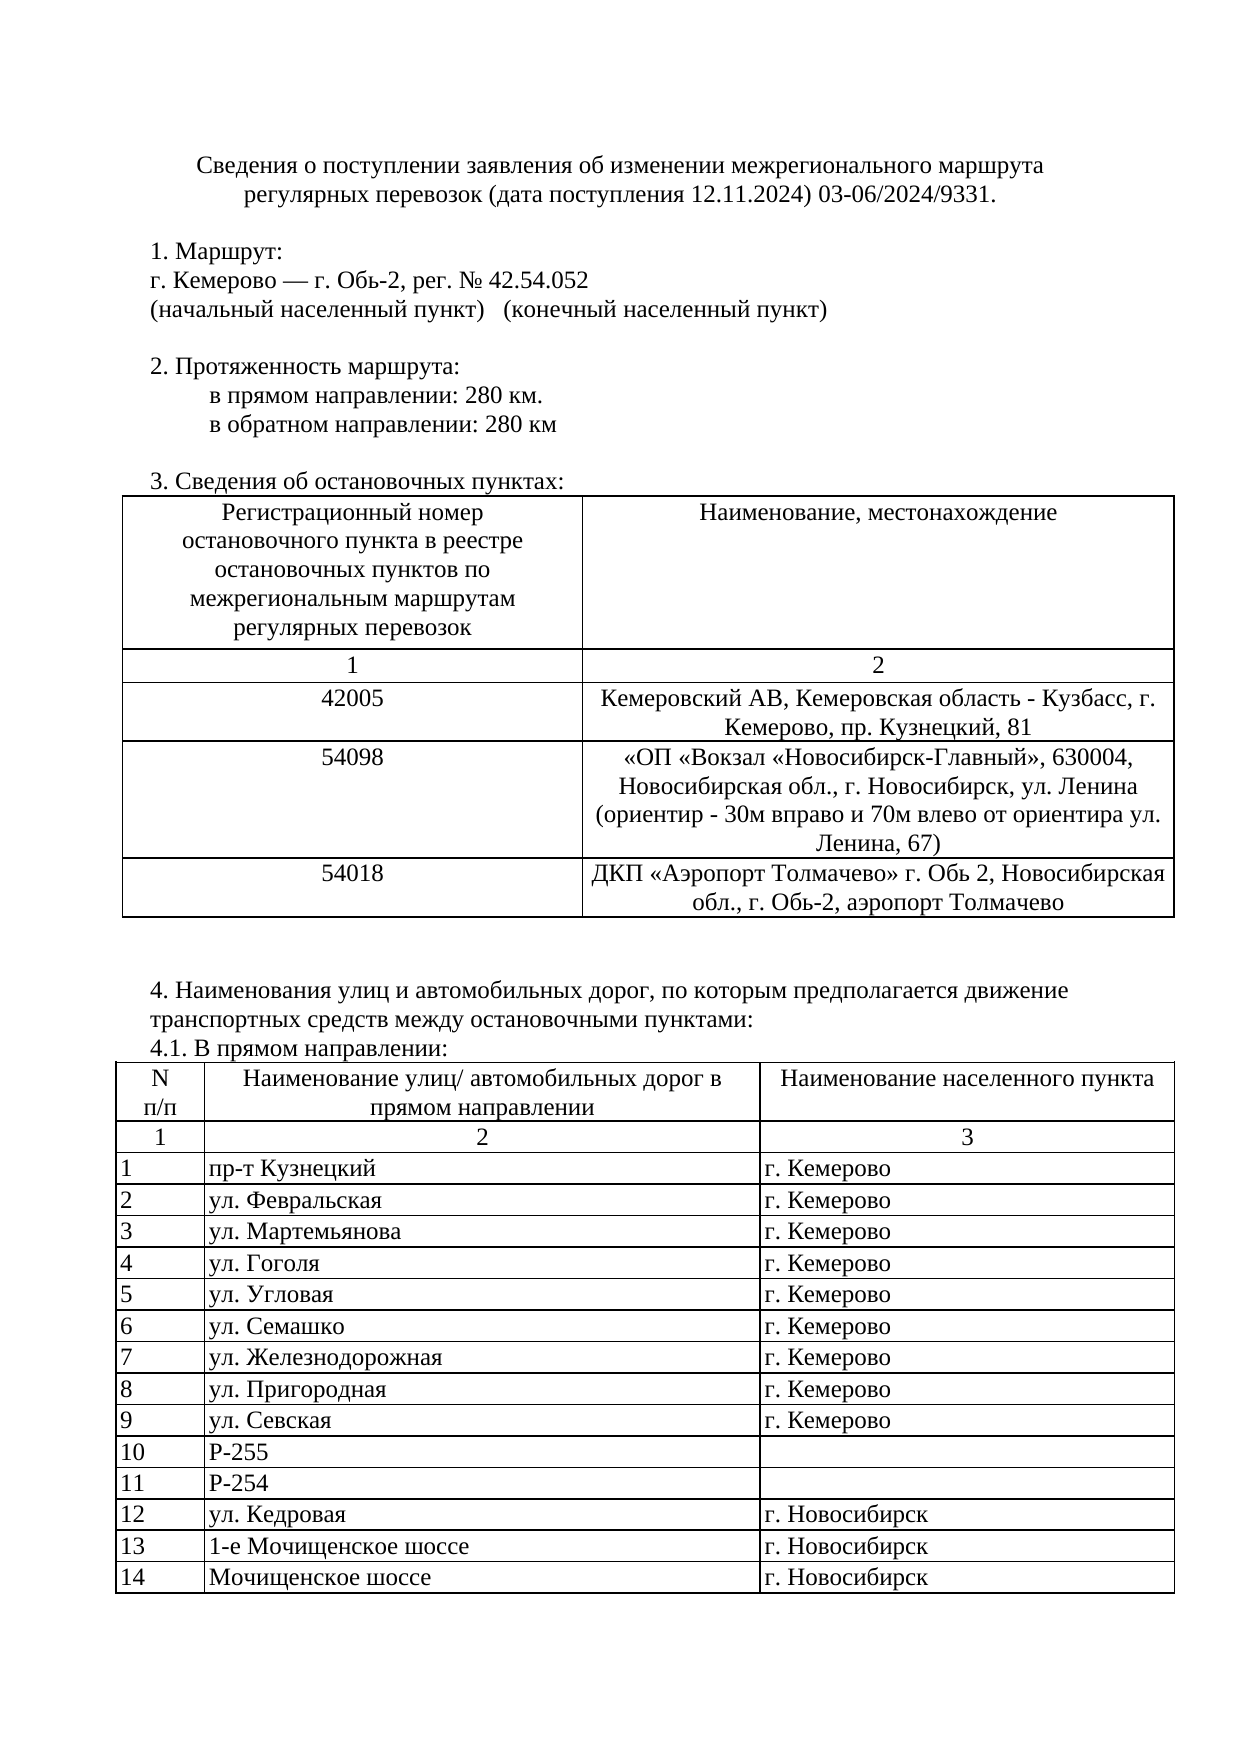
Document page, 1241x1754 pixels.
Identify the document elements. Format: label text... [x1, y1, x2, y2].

table_header N п/п [117, 1063, 204, 1120]
table_cell 1-е Мочищенское шоссе [205, 1531, 759, 1561]
table_cell г. Кемерово [761, 1342, 1174, 1372]
text 4.1. В прямом направлении: [150, 1033, 1090, 1061]
table_cell г. Кемерово [761, 1405, 1174, 1435]
table_cell ДКП «Аэропорт Толмачево» г. Обь 2, Новосибирская обл., г. Обь-2, аэропорт Толмачево [583, 859, 1173, 916]
text 2. Протяженность маршрута: [150, 351, 1090, 380]
table_cell г. Новосибирск [761, 1562, 1174, 1592]
table_cell [761, 1437, 1174, 1466]
table_header Наименование улиц/ автомобильных дорог в прямом направлении [205, 1063, 759, 1120]
table_cell 2 [117, 1185, 204, 1215]
table_cell Кемеровский АВ, Кемеровская область - Кузбасс, г. Кемерово, пр. Кузнецкий, 81 [583, 683, 1173, 740]
table_cell 4 [117, 1248, 204, 1278]
table_cell ул. Кедровая [205, 1500, 759, 1529]
table_cell ул. Гоголя [205, 1248, 759, 1278]
table_cell 2 [205, 1122, 759, 1152]
table_cell 3 [761, 1122, 1174, 1152]
table_cell 13 [117, 1531, 204, 1561]
table_cell г. Кемерово [761, 1216, 1174, 1246]
table_cell г. Кемерово [761, 1374, 1174, 1403]
table_cell 1 [117, 1122, 204, 1152]
table_cell ул. Семашко [205, 1311, 759, 1341]
table_cell 11 [117, 1468, 204, 1498]
table_cell 2 [583, 650, 1173, 681]
text 4. Наименования улиц и автомобильных дорог, по которым предполагается движение транспортных средств между остановочными пунктами: [150, 975, 1090, 1033]
table_cell 9 [117, 1405, 204, 1435]
table_cell ул. Пригородная [205, 1374, 759, 1403]
table_cell 54098 [123, 742, 582, 857]
text 1. Маршрут: [150, 236, 1090, 265]
table_cell г. Кемерово [761, 1153, 1174, 1183]
table_cell 3 [117, 1216, 204, 1246]
table_header Наименование, местонахождение [583, 497, 1173, 648]
table_cell г. Кемерово [761, 1311, 1174, 1341]
table_cell [761, 1468, 1174, 1498]
table_cell 14 [117, 1562, 204, 1592]
text Сведения о поступлении заявления об изменении межрегионального маршрута регулярных перевозок (дата поступления 12.11.2024) 03-06/2024/9331. [150, 150, 1090, 207]
table_cell 1 [123, 650, 582, 681]
table_cell г. Новосибирск [761, 1531, 1174, 1561]
table_cell 10 [117, 1437, 204, 1466]
table_cell ул. Севская [205, 1405, 759, 1435]
table_cell «ОП «Вокзал «Новосибирск-Главный», 630004, Новосибирская обл., г. Новосибирск, ул. Ленина (ориентир - 30м вправо и 70м влево от ориентира ул. Ленина, 67) [583, 742, 1173, 857]
table_cell ул. Угловая [205, 1279, 759, 1309]
table_header Наименование населенного пункта [761, 1063, 1174, 1120]
table_cell 8 [117, 1374, 204, 1403]
table_cell ул. Мартемьянова [205, 1216, 759, 1246]
table_cell 12 [117, 1500, 204, 1529]
table_cell Мочищенское шоссе [205, 1562, 759, 1592]
table_cell Р-255 [205, 1437, 759, 1466]
table_cell г. Кемерово [761, 1185, 1174, 1215]
table_cell 7 [117, 1342, 204, 1372]
table_cell 5 [117, 1279, 204, 1309]
text 3. Сведения об остановочных пунктах: [150, 466, 1090, 495]
table_cell Р-254 [205, 1468, 759, 1498]
table_cell г. Кемерово [761, 1279, 1174, 1309]
table_cell пр-т Кузнецкий [205, 1153, 759, 1183]
table_cell 6 [117, 1311, 204, 1341]
table_cell г. Кемерово [761, 1248, 1174, 1278]
table_cell ул. Железнодорожная [205, 1342, 759, 1372]
table_header Регистрационный номер остановочного пункта в реестре остановочных пунктов по межрегиональным маршрутам регулярных перевозок [123, 497, 582, 648]
text в обратном направлении: 280 км [150, 409, 1090, 437]
table_cell 54018 [123, 859, 582, 916]
table_cell 42005 [123, 683, 582, 740]
text в прямом направлении: 280 км. [150, 380, 1090, 409]
text г. Кемерово — г. Обь-2, рег. № 42.54.052 [150, 265, 1090, 294]
table_cell ул. Февральская [205, 1185, 759, 1215]
text (начальный населенный пункт) (конечный населенный пункт) [150, 294, 1090, 322]
table_cell г. Новосибирск [761, 1500, 1174, 1529]
table_cell 1 [117, 1153, 204, 1183]
